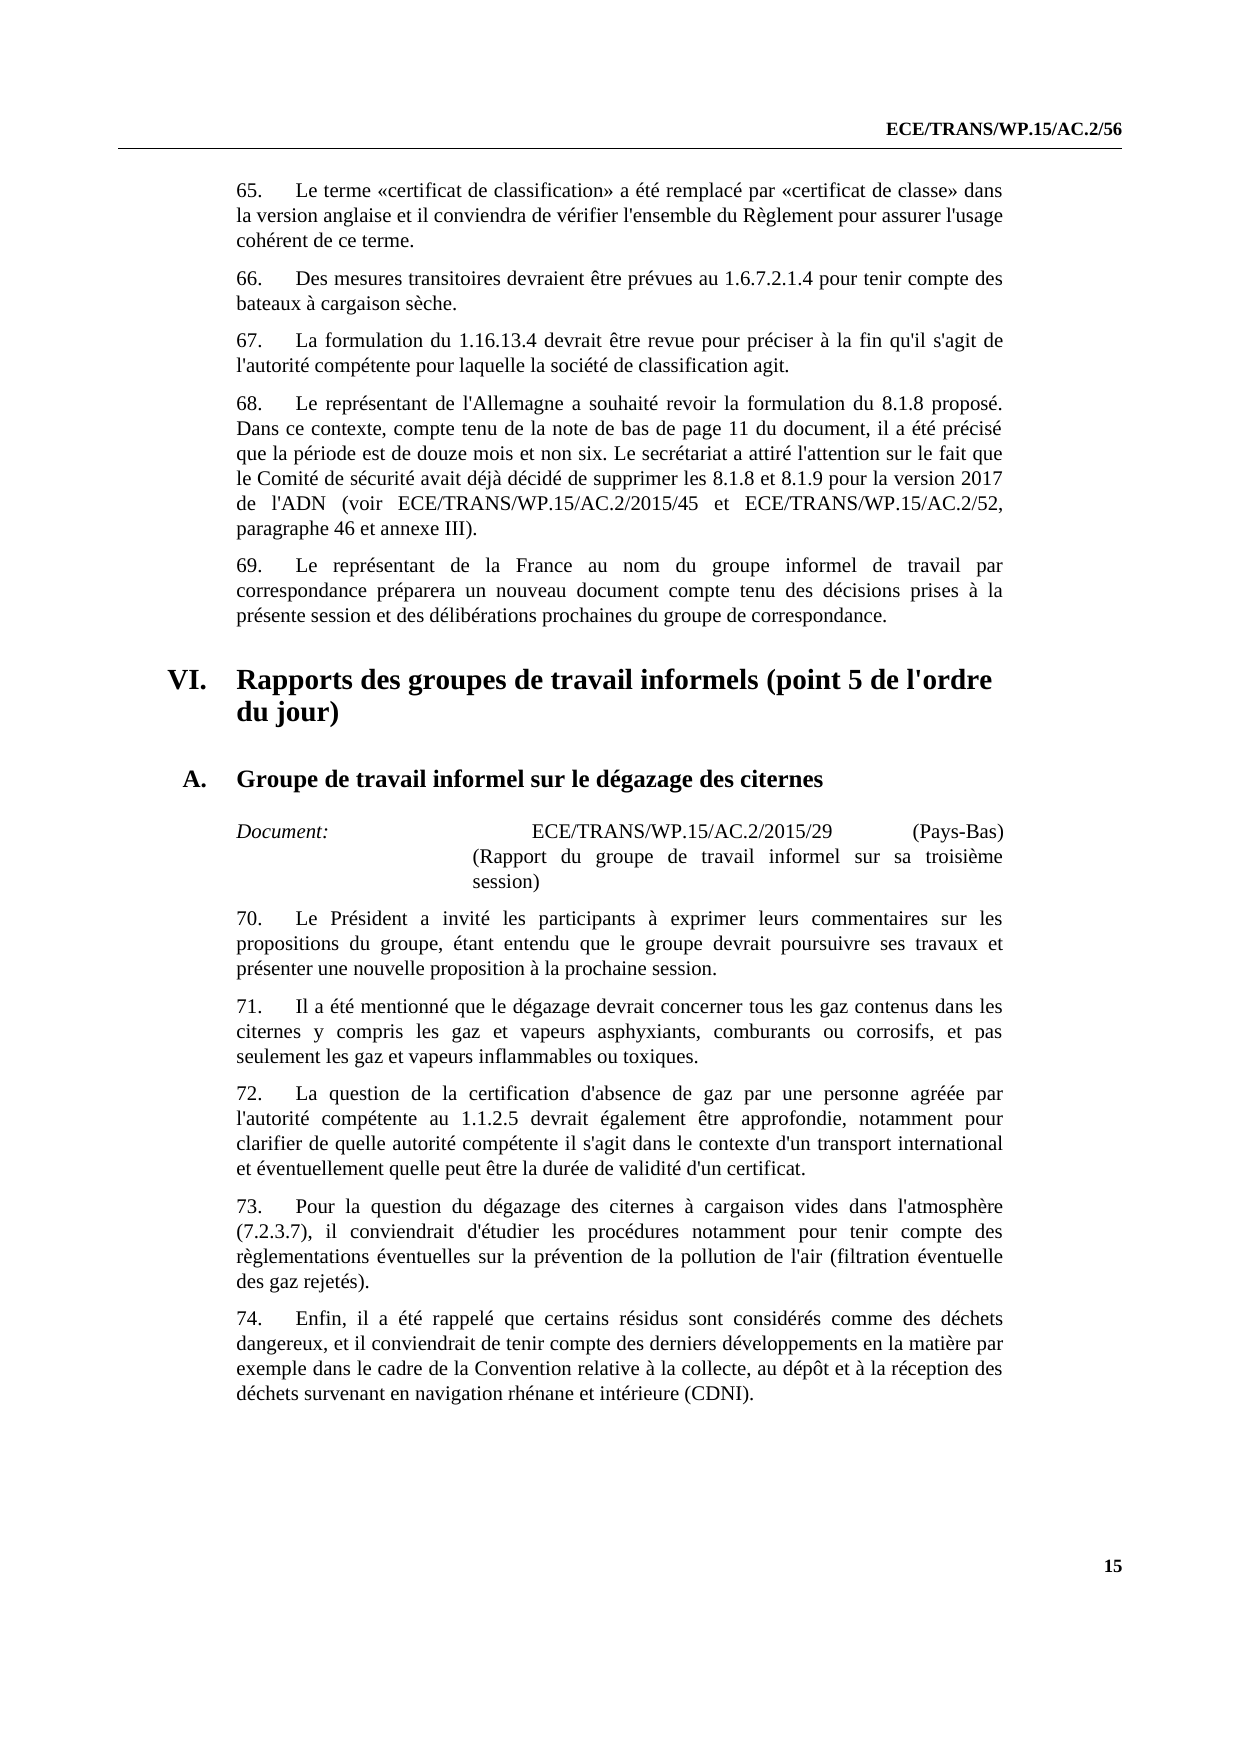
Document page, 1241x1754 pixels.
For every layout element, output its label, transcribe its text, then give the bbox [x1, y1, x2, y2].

text 73. Pour la question du dégazage des citernes à cargaison vides dans l'atmosphère (7.2.3.7), il conviendrait d'étudier les procédures notamment pour tenir compte des règlementations éventuelles sur la prévention de la pollution de l'air (filtration éventuelle des gaz rejetés). [236, 1193, 1004, 1293]
text A. Groupe de travail informel sur le dégazage des citernes [118, 765, 1004, 793]
text VI. Rapports des groupes de travail informels (point 5 de l'ordre du jour) [118, 665, 1004, 727]
text 68. Le représentant de l'Allemagne a souhaité revoir la formulation du 8.1.8 proposé. Dans ce contexte, compte tenu de la note de bas de page 11 du document, il a été précisé que la période est de douze mois et non six. Le secrétariat a attiré l'attention sur le fait que le Comité de sécurité avait déjà décidé de supprimer les 8.1.8 et 8.1.9 pour la version 2017 de l'ADN (voir ECE/TRANS/WP.15/AC.2/2015/45 et ECE/TRANS/WP.15/AC.2/52, paragraphe 46 et annexe III). [236, 390, 1004, 540]
text 70. Le Président a invité les participants à exprimer leurs commentaires sur les propositions du groupe, étant entendu que le groupe devrait poursuivre ses travaux et présenter une nouvelle proposition à la prochaine session. [236, 905, 1004, 980]
text 67. La formulation du 1.16.13.4 devrait être revue pour préciser à la fin qu'il s'agit de l'autorité compétente pour laquelle la société de classification agit. [236, 327, 1004, 377]
text 71. Il a été mentionné que le dégazage devrait concerner tous les gaz contenus dans les citernes y compris les gaz et vapeurs asphyxiants, comburants ou corrosifs, et pas seulement les gaz et vapeurs inflammables ou toxiques. [236, 993, 1004, 1068]
text 66. Des mesures transitoires devraient être prévues au 1.6.7.2.1.4 pour tenir compte des bateaux à cargaison sèche. [236, 265, 1004, 315]
text Document: ECE/TRANS/WP.15/AC.2/2015/29 (Pays-Bas) (Rapport du groupe de travail informel sur sa troisième session) [236, 818, 1004, 893]
text 74. Enfin, il a été rappelé que certains résidus sont considérés comme des déchets dangereux, et il conviendrait de tenir compte des derniers développements en la matière par exemple dans le cadre de la Convention relative à la collecte, au dépôt et à la réception des déchets survenant en navigation rhénane et intérieure (CDNI). [236, 1305, 1004, 1405]
text 69. Le représentant de la France au nom du groupe informel de travail par correspondance préparera un nouveau document compte tenu des décisions prises à la présente session et des délibérations prochaines du groupe de correspondance. [236, 552, 1004, 627]
text 72. La question de la certification d'absence de gaz par une personne agréée par l'autorité compétente au 1.1.2.5 devrait également être approfondie, notamment pour clarifier de quelle autorité compétente il s'agit dans le contexte d'un transport international et éventuellement quelle peut être la durée de validité d'un certificat. [236, 1080, 1004, 1180]
text 65. Le terme «certificat de classification» a été remplacé par «certificat de classe» dans la version anglaise et il conviendra de vérifier l'ensemble du Règlement pour assurer l'usage cohérent de ce terme. [236, 177, 1004, 252]
